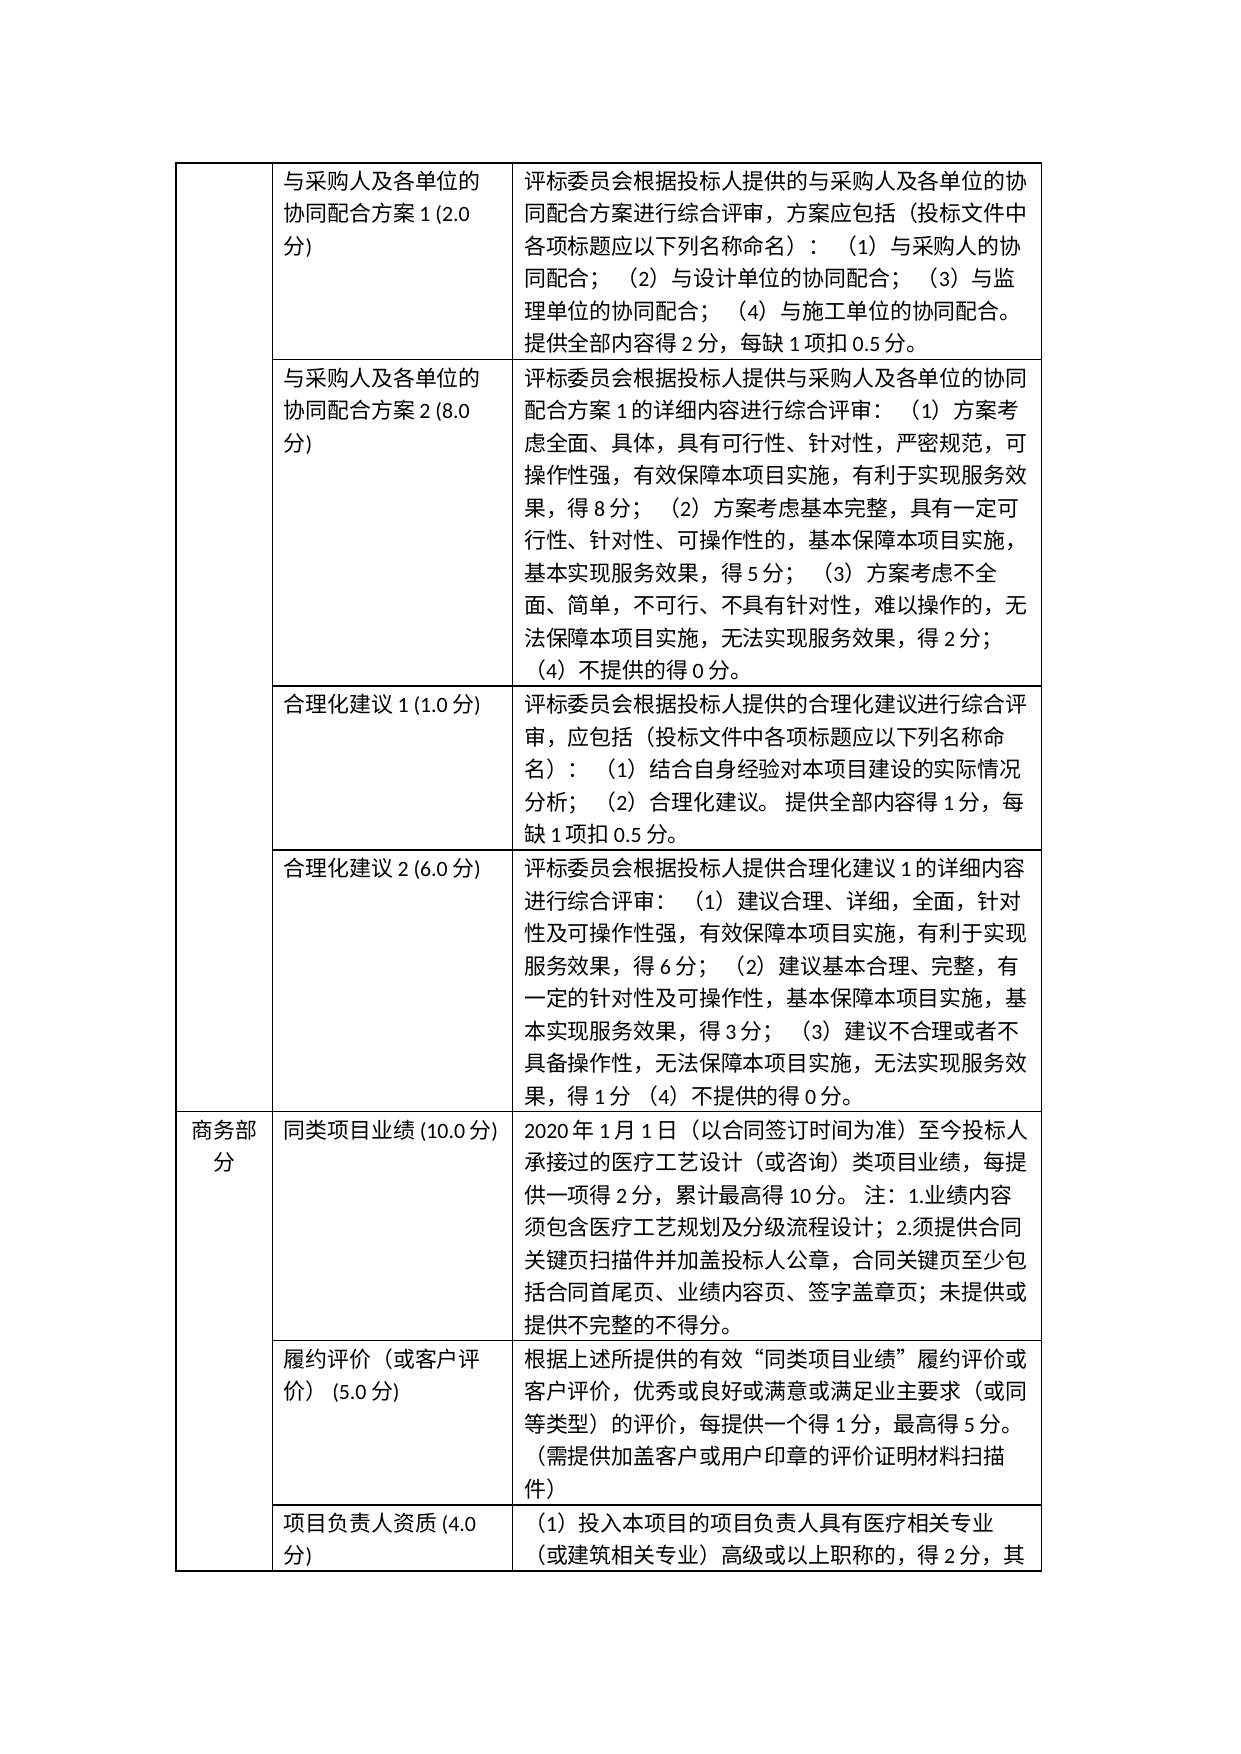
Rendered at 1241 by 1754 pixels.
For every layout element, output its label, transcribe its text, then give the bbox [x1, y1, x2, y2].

table_cell 评标委员会根据投标人提供的合理化建议进行综合评审，应包括（投标文件中各项标题应以下列名称命名）： （1）结合自身经验对本项目建设的实际情况分析； （2）合理化建议。 提供全部内容得1分，每缺1项扣0.5分。 [513, 687, 1041, 849]
table_cell 评标委员会根据投标人提供的与采购人及各单位的协同配合方案进行综合评审，方案应包括（投标文件中各项标题应以下列名称命名）： （1）与采购人的协同配合； （2）与设计单位的协同配合； （3）与监理单位的协同配合； （4）与施工单位的协同配合。 提供全部内容得2分，每缺1项扣0.5分。 [513, 164, 1041, 358]
table_cell 同类项目业绩 (10.0分) [273, 1112, 512, 1340]
table_cell 2020年1月1日（以合同签订时间为准）至今投标人承接过的医疗工艺设计（或咨询）类项目业绩，每提供一项得2分，累计最高得10分。 注：1.业绩内容须包含医疗工艺规划及分级流程设计；2.须提供合同关键页扫描件并加盖投标人公章，合同关键页至少包括合同首尾页、业绩内容页、签字盖章页；未提供或提供不完整的不得分。 [513, 1112, 1041, 1340]
table_cell 商务部分 [177, 1112, 272, 1570]
table_cell 评标委员会根据投标人提供与采购人及各单位的协同配合方案1的详细内容进行综合评审： （1）方案考虑全面、具体，具有可行性、针对性，严密规范，可操作性强，有效保障本项目实施，有利于实现服务效果，得8分； （2）方案考虑基本完整，具有一定可行性、针对性、可操作性的，基本保障本项目实施，基本实现服务效果，得5分； （3）方案考虑不全面、简单，不可行、不具有针对性，难以操作的，无法保障本项目实施，无法实现服务效果，得2分； （4）不提供的得0分。 [513, 360, 1041, 685]
table_cell 履约评价（或客户评价） (5.0分) [273, 1341, 512, 1504]
table_cell 合理化建议1 (1.0分) [273, 687, 512, 849]
table_cell 与采购人及各单位的协同配合方案2 (8.0分) [273, 360, 512, 685]
table_cell 项目负责人资质 (4.0分) [273, 1506, 512, 1570]
table_cell 与采购人及各单位的协同配合方案1 (2.0分) [273, 164, 512, 358]
table_cell 合理化建议2 (6.0分) [273, 851, 512, 1111]
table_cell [513, 1506, 1041, 1570]
table_cell 评标委员会根据投标人提供合理化建议1的详细内容进行综合评审： （1）建议合理、详细，全面，针对性及可操作性强，有效保障本项目实施，有利于实现服务效果，得6分； （2）建议基本合理、完整，有一定的针对性及可操作性，基本保障本项目实施，基本实现服务效果，得3分； （3）建议不合理或者不具备操作性，无法保障本项目实施，无法实现服务效果，得1分 （4）不提供的得0分。 [513, 851, 1041, 1111]
table_cell 根据上述所提供的有效“同类项目业绩”履约评价或客户评价，优秀或良好或满意或满足业主要求（或同等类型）的评价，每提供一个得1分，最高得5分。（需提供加盖客户或用户印章的评价证明材料扫描件） [513, 1341, 1041, 1504]
